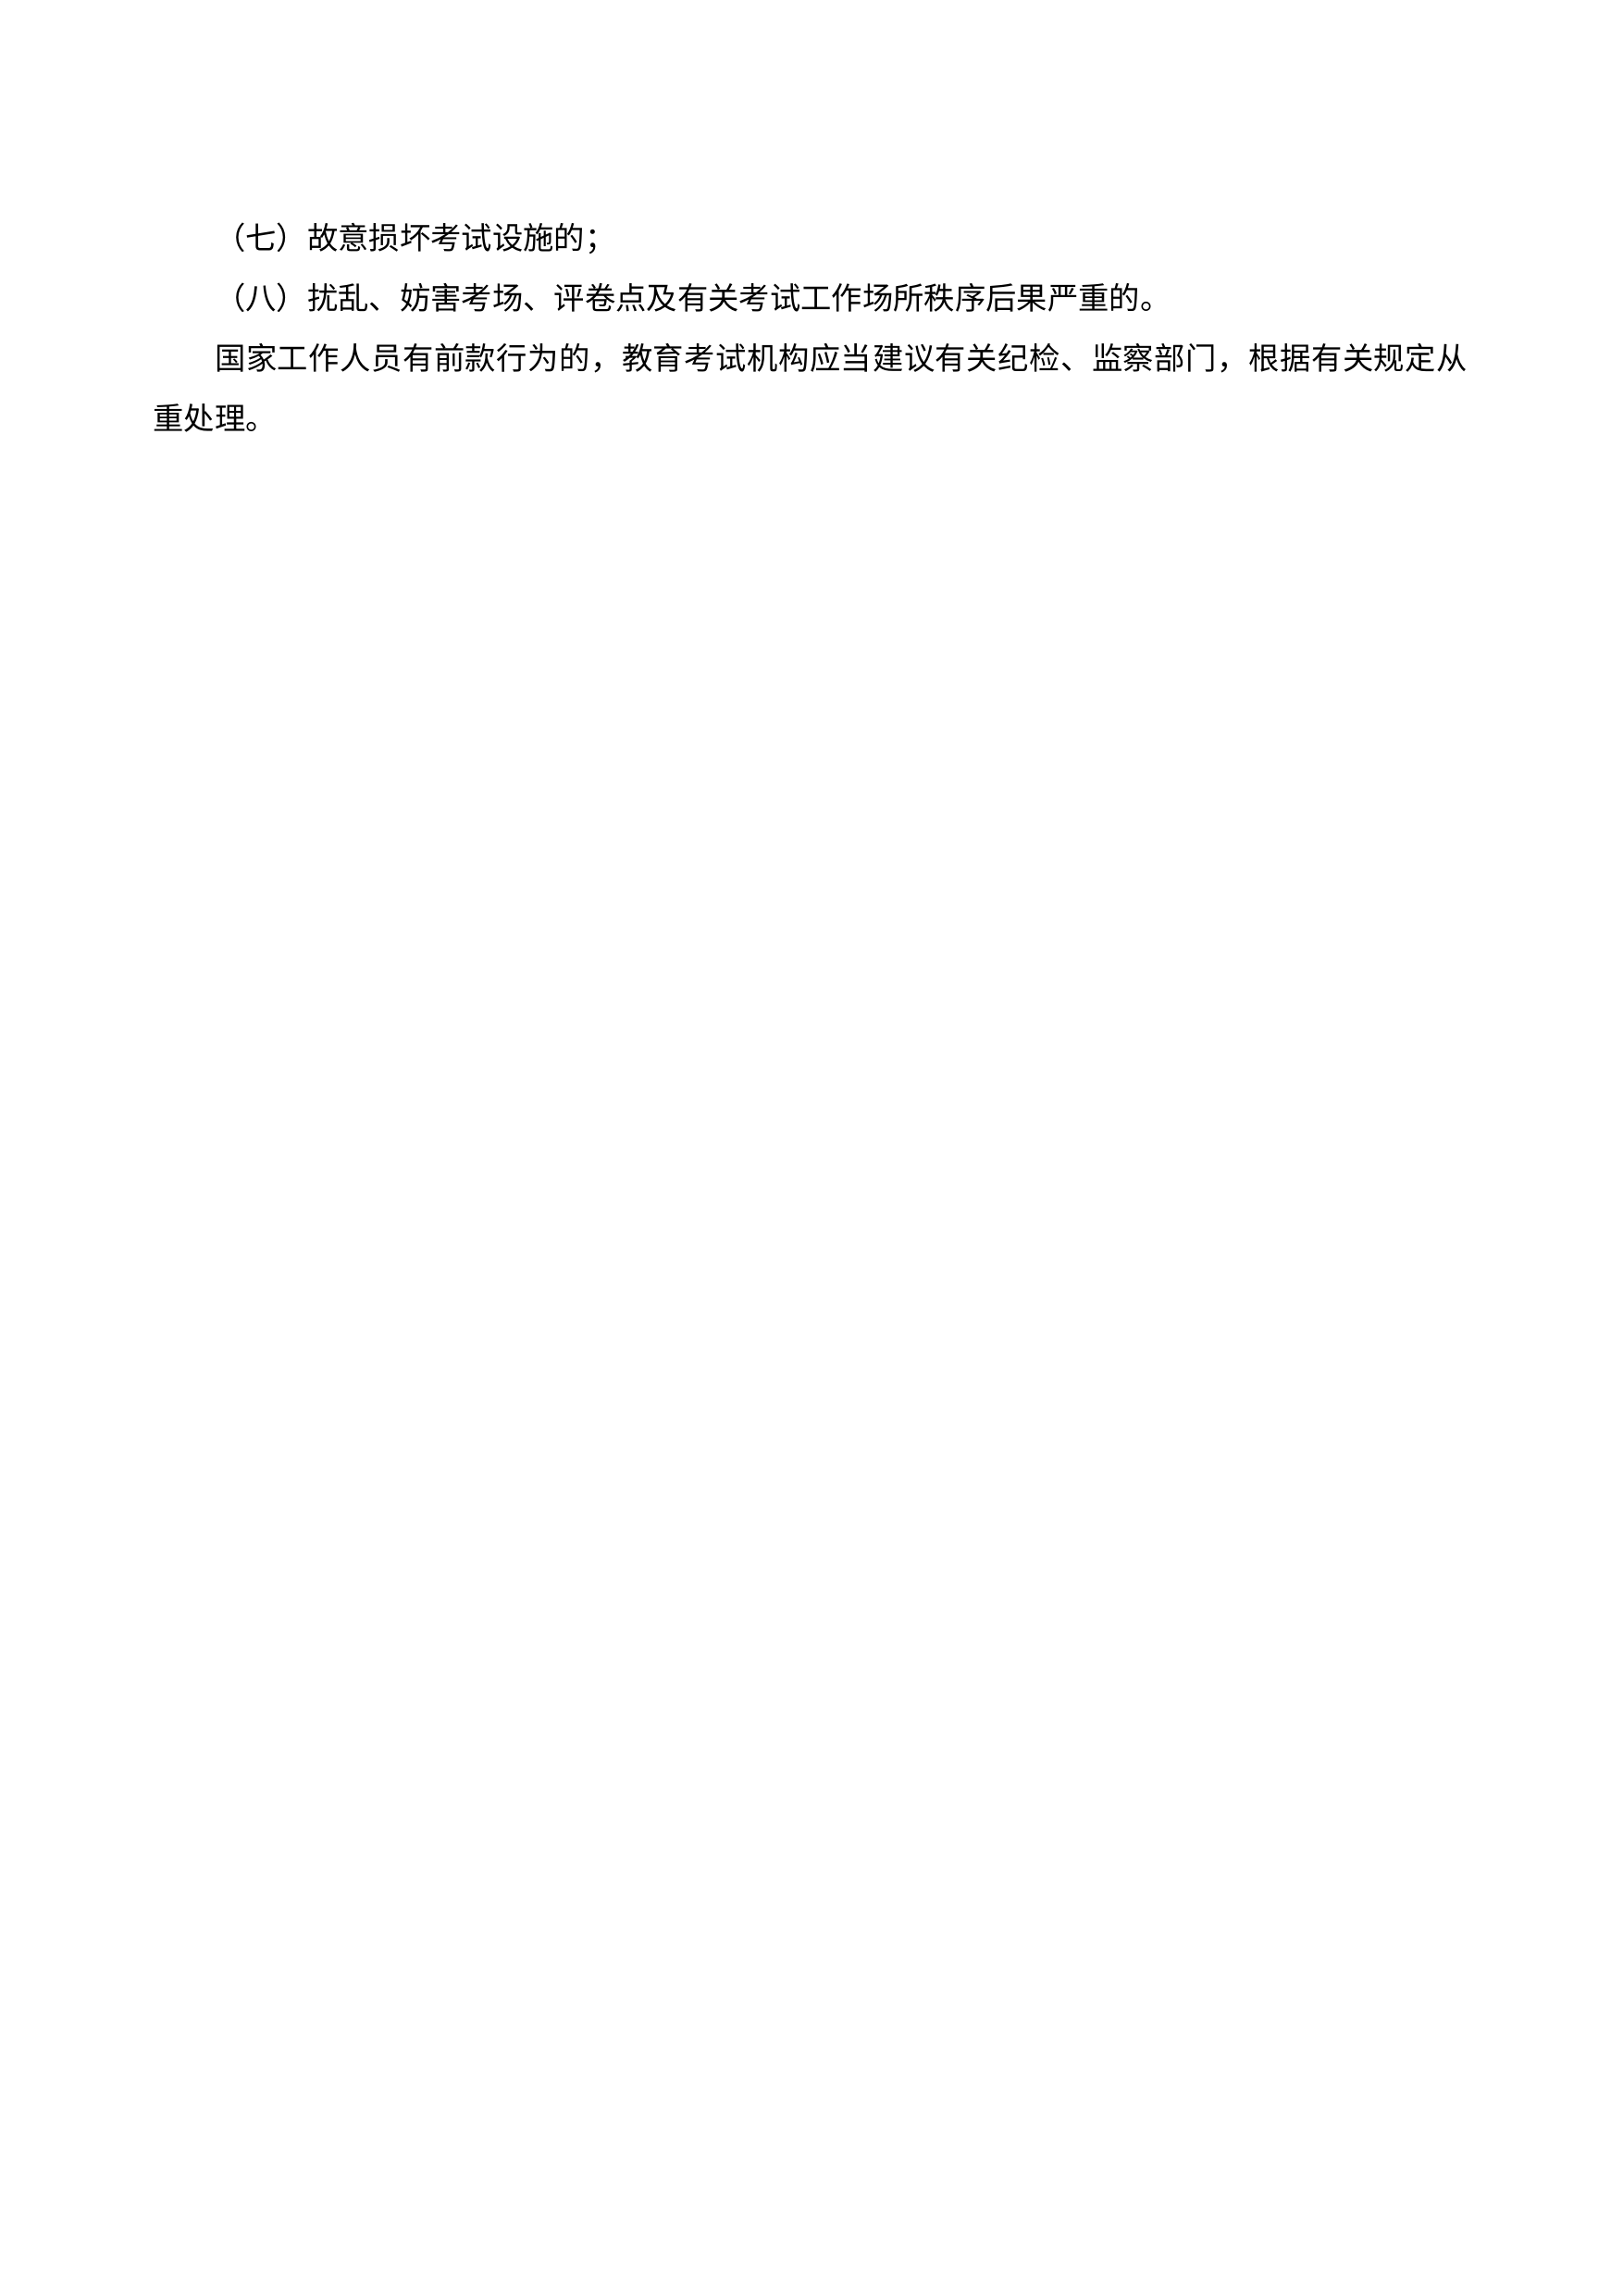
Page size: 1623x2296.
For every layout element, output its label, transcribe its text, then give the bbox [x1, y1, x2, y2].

text （七）故意损坏考试设施的； [153, 205, 1470, 266]
text 国家工作人员有前款行为的，教育考试机构应当建议有关纪检、监察部门，根据有关规定从重处理。 [153, 326, 1470, 446]
text （八）扰乱、妨害考场、评卷点及有关考试工作场所秩序后果严重的。 [153, 266, 1470, 326]
